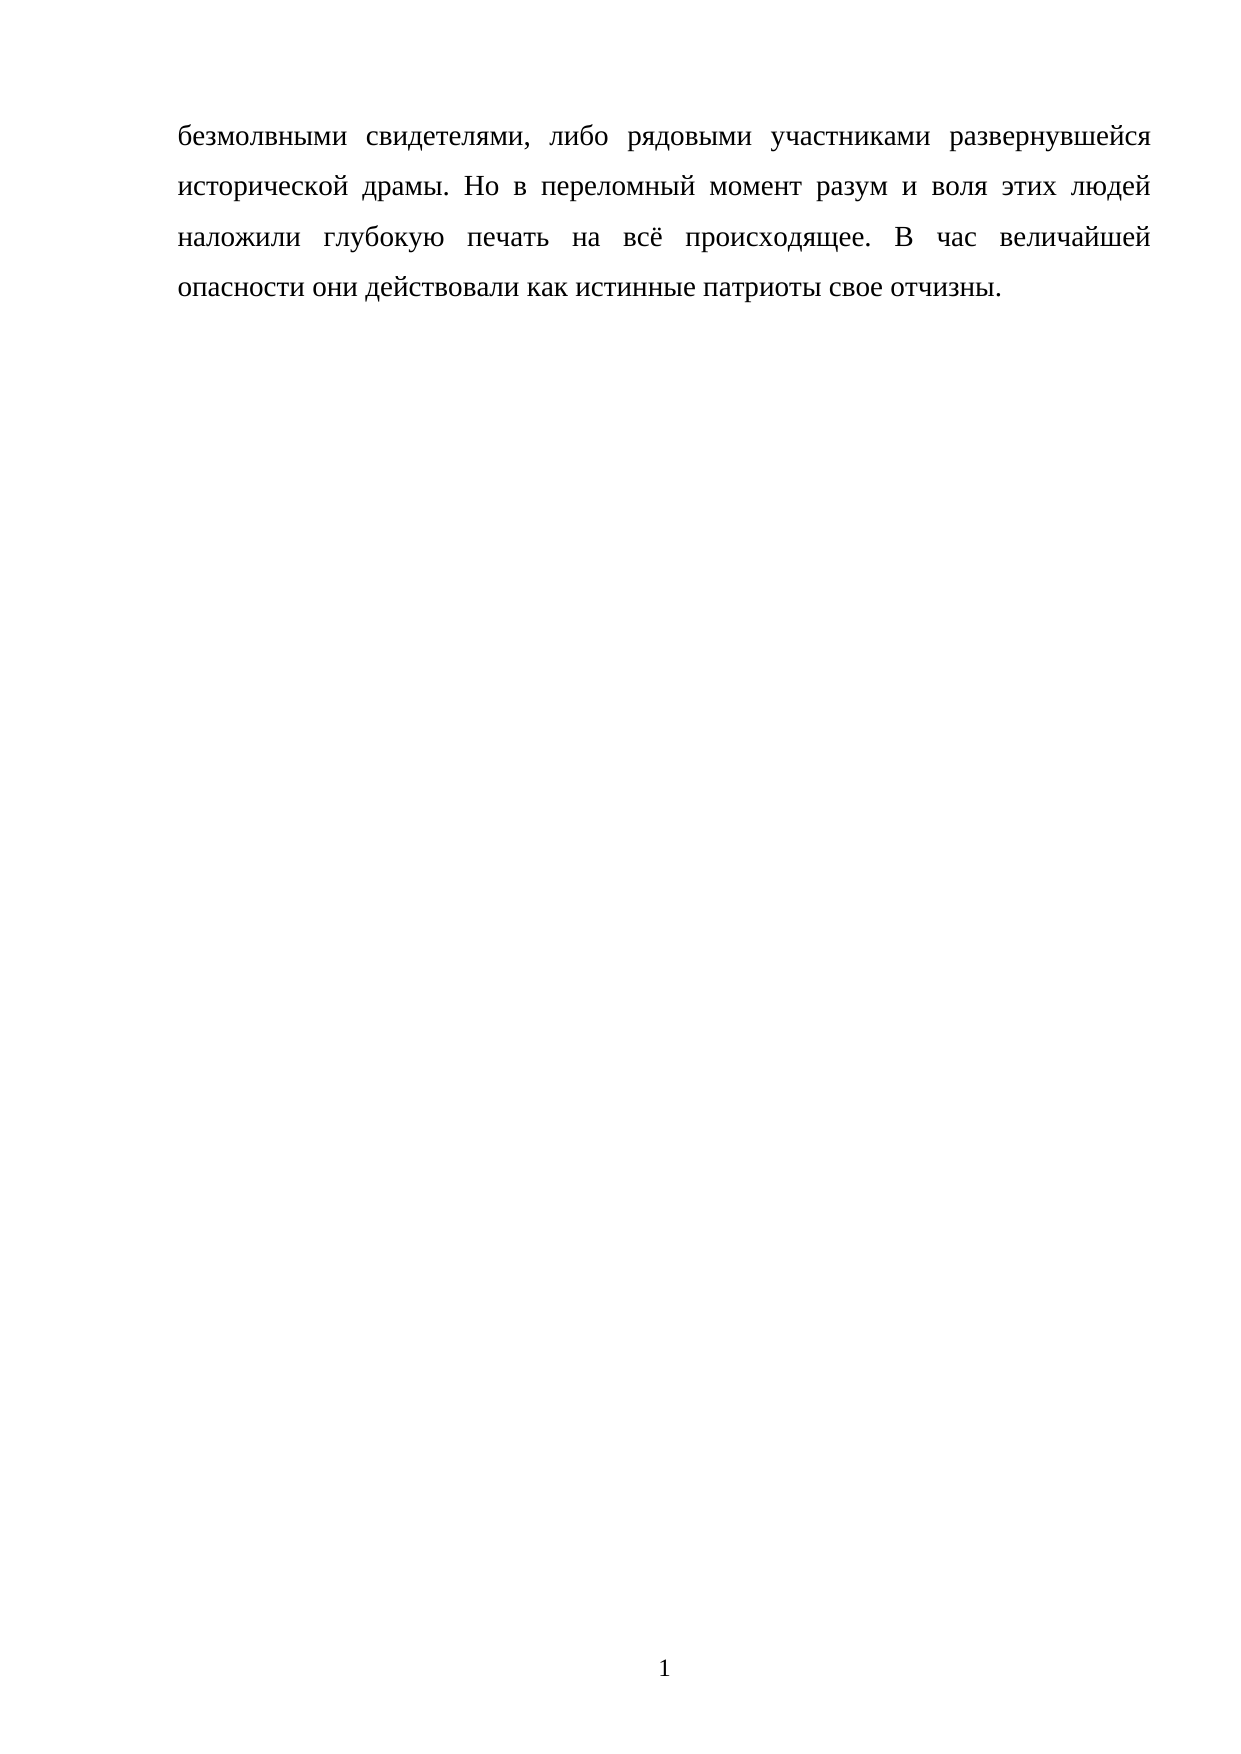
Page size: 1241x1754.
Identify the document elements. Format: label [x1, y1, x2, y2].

text [177, 118, 1152, 303]
